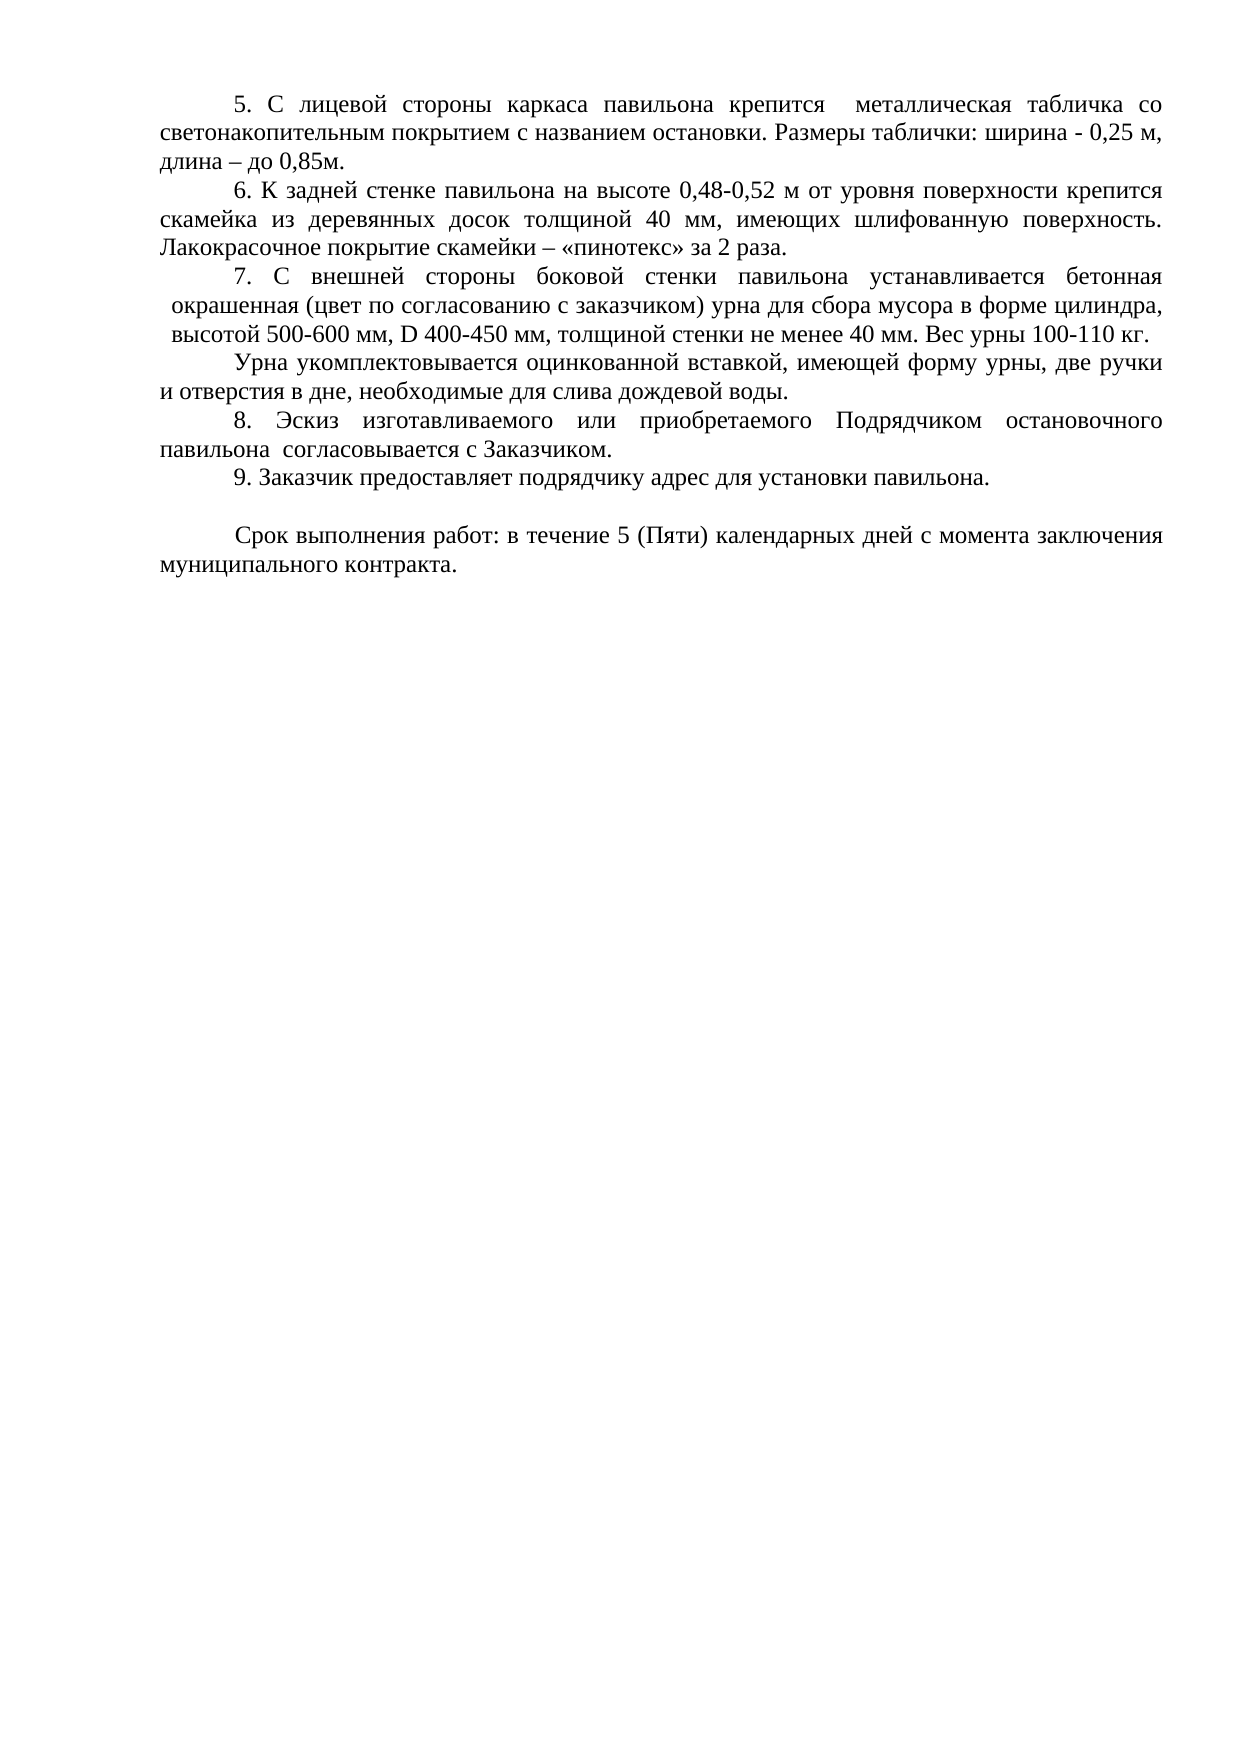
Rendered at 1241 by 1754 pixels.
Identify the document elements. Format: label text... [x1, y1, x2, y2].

text 8. Эскиз изготавливаемого или приобретаемого Подрядчиком остановочного павильона согласовывается с Заказчиком. [159, 405, 1163, 462]
text Срок выполнения работ: в течение 5 (Пяти) календарных дней с момента заключения муниципального контракта. [159, 520, 1163, 577]
text 5. С лицевой стороны каркаса павильона крепится металлическая табличка со светонакопительным покрытием с названием остановки. Размеры таблички: ширина - , длина – до 0,85м. [159, 89, 1163, 175]
text 7. С внешней стороны боковой стенки павильона устанавливается бетонная окрашенная (цвет по согласованию с заказчиком) урна для сбора мусора в форме цилиндра, высотой 500-, D 400-, толщиной стенки не менее . Вес урны 100-. [171, 261, 1163, 347]
text 9. Заказчик предоставляет подрядчику адрес для установки павильона. [159, 462, 1163, 491]
text 6. К задней стенке павильона на высоте 0,48- от уровня поверхности крепится скамейка из деревянных досок толщиной , имеющих шлифованную поверхность. Лакокрасочное покрытие скамейки – «пинотекс» за 2 раза. [159, 175, 1163, 261]
text Урна укомплектовывается оцинкованной вставкой, имеющей форму урны, две ручки и отверстия в дне, необходимые для слива дождевой воды. [159, 347, 1163, 405]
